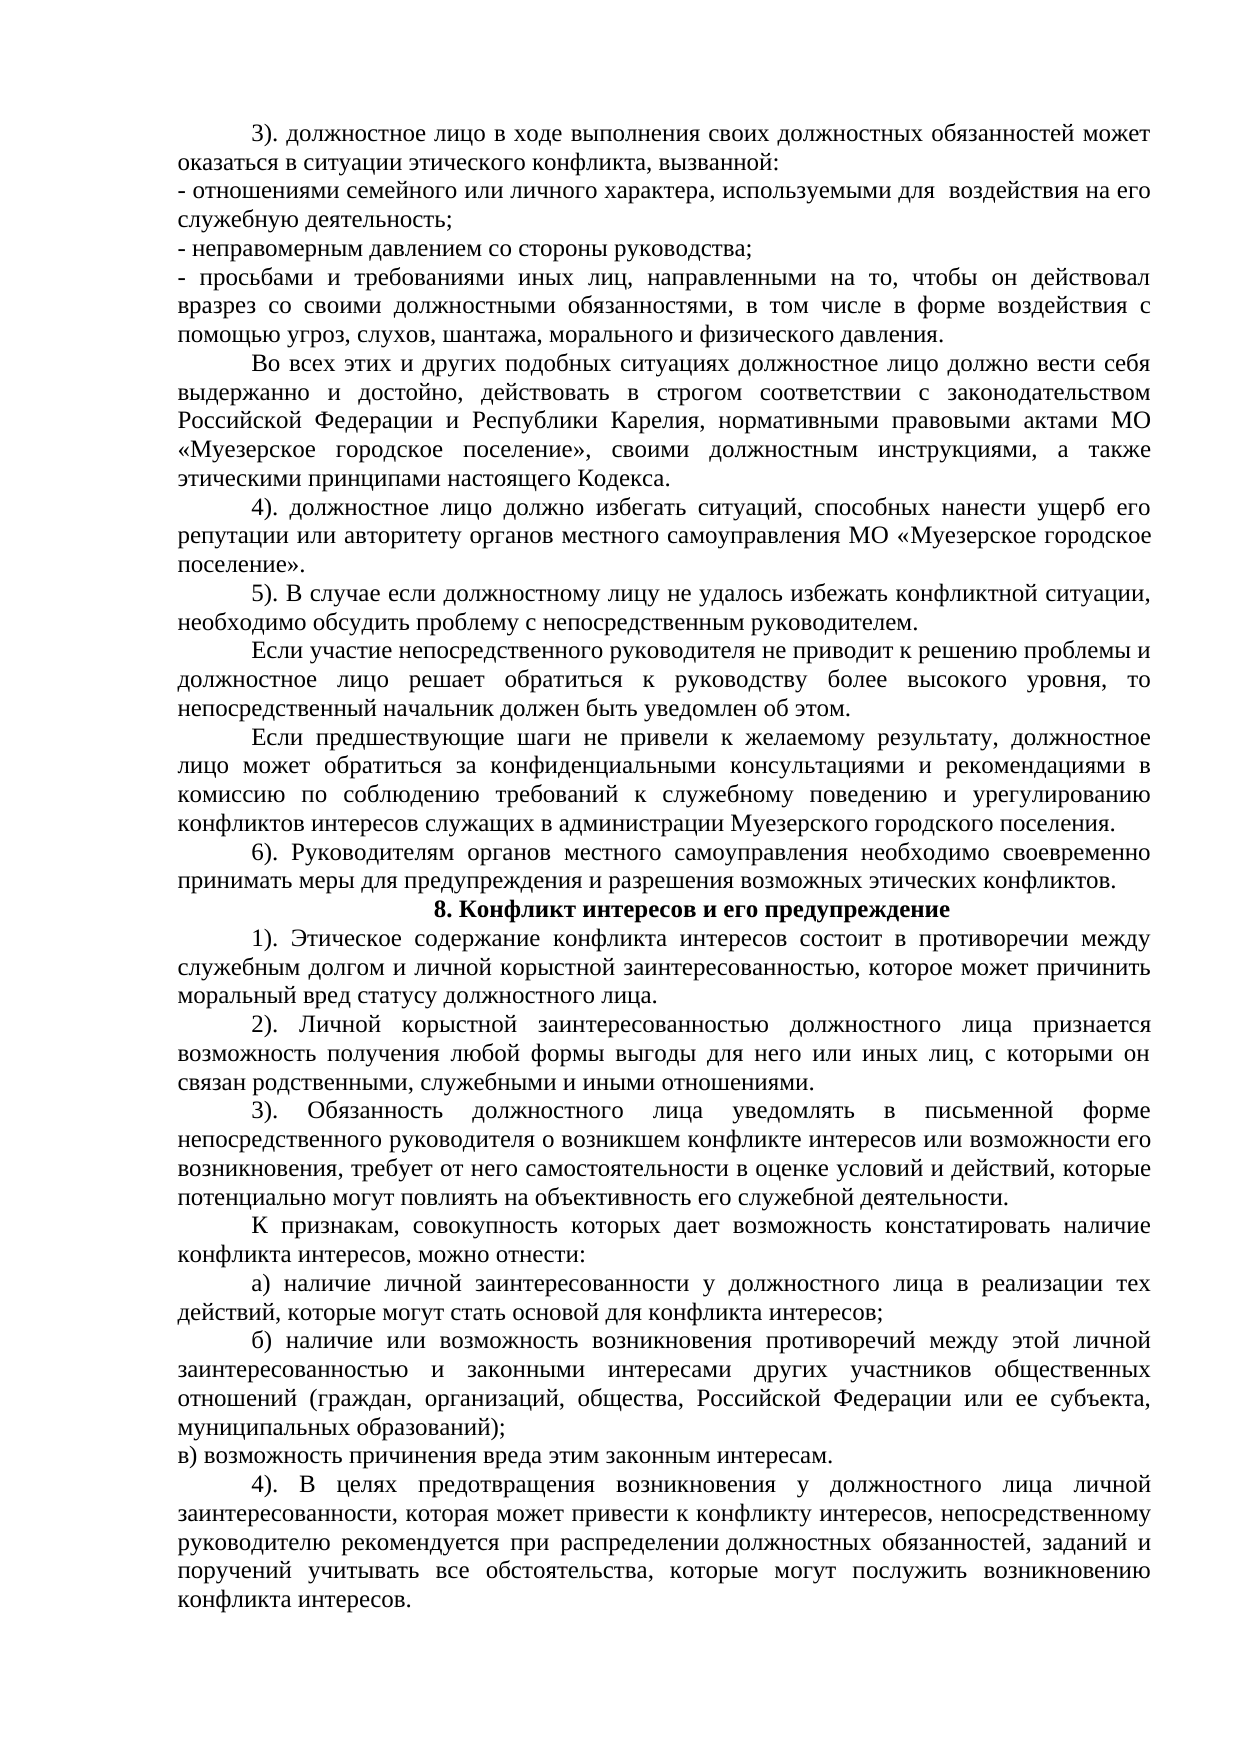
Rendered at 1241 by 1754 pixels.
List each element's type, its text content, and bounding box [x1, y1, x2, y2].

text 2). Личной корыстной заинтересованностью должностного лица признается возможность получения любой формы выгоды для него или иных лиц, с которыми он связан родственными, служебными и иными отношениями. [177, 1009, 1152, 1096]
text Если предшествующие шаги не привели к желаемому результату, должностное лицо может обратиться за конфиденциальными консультациями и рекомендациями в комиссию по соблюдению требований к служебному поведению и урегулированию конфликтов интересов служащих в администрации Муезерского городского поселения. [177, 722, 1152, 837]
text в) возможность причинения вреда этим законным интересам. [177, 1441, 1152, 1469]
text - неправомерным давлением со стороны руководства; [177, 233, 1152, 262]
text 4). должностное лицо должно избегать ситуаций, способных нанести ущерб его репутации или авторитету органов местного самоуправления МО «Муезерское городское поселение». [177, 492, 1152, 578]
text 1). Этическое содержание конфликта интересов состоит в противоречии между служебным долгом и личной корыстной заинтересованностью, которое может причинить моральный вред статусу должностного лица. [177, 923, 1152, 1009]
text К признакам, совокупность которых дает возможность констатировать наличие конфликта интересов, можно отнести: [177, 1211, 1152, 1268]
text 4). В целях предотвращения возникновения у должностного лица личной заинтересованности, которая может привести к конфликту интересов, непосредственному руководителю рекомендуется при распределении должностных обязанностей, заданий и поручений учитывать все обстоятельства, которые могут послужить возникновению конфликта интересов. [177, 1469, 1152, 1613]
text 3). должностное лицо в ходе выполнения своих должностных обязанностей может оказаться в ситуации этического конфликта, вызванной: [177, 118, 1152, 176]
text Если участие непосредственного руководителя не приводит к решению проблемы и должностное лицо решает обратиться к руководству более высокого уровня, то непосредственный начальник должен быть уведомлен об этом. [177, 636, 1152, 722]
text а) наличие личной заинтересованности у должностного лица в реализации тех действий, которые могут стать основой для конфликта интересов; [177, 1268, 1152, 1326]
text 8. Конфликт интересов и его предупреждение [177, 894, 1152, 923]
text 5). В случае если должностному лицу не удалось избежать конфликтной ситуации, необходимо обсудить проблему с непосредственным руководителем. [177, 578, 1152, 636]
text - просьбами и требованиями иных лиц, направленными на то, чтобы он действовал вразрез со своими должностными обязанностями, в том числе в форме воздействия с помощью угроз, слухов, шантажа, морального и физического давления. [177, 262, 1152, 348]
text б) наличие или возможность возникновения противоречий между этой личной заинтересованностью и законными интересами других участников общественных отношений (граждан, организаций, общества, Российской Федерации или ее субъекта, муниципальных образований); [177, 1326, 1152, 1441]
text 3). Обязанность должностного лица уведомлять в письменной форме непосредственного руководителя о возникшем конфликте интересов или возможности его возникновения, требует от него самостоятельности в оценке условий и действий, которые потенциально могут повлиять на объективность его служебной деятельности. [177, 1096, 1152, 1211]
text - отношениями семейного или личного характера, используемыми для воздействия на его служебную деятельность; [177, 176, 1152, 233]
text Во всех этих и других подобных ситуациях должностное лицо должно вести себя выдержанно и достойно, действовать в строгом соответствии с законодательством Российской Федерации и Республики Карелия, нормативными правовыми актами МО «Муезерское городское поселение», своими должностным инструкциями, а также этическими принципами настоящего Кодекса. [177, 348, 1152, 492]
text 6). Руководителям органов местного самоуправления необходимо своевременно принимать меры для предупреждения и разрешения возможных этических конфликтов. [177, 837, 1152, 894]
